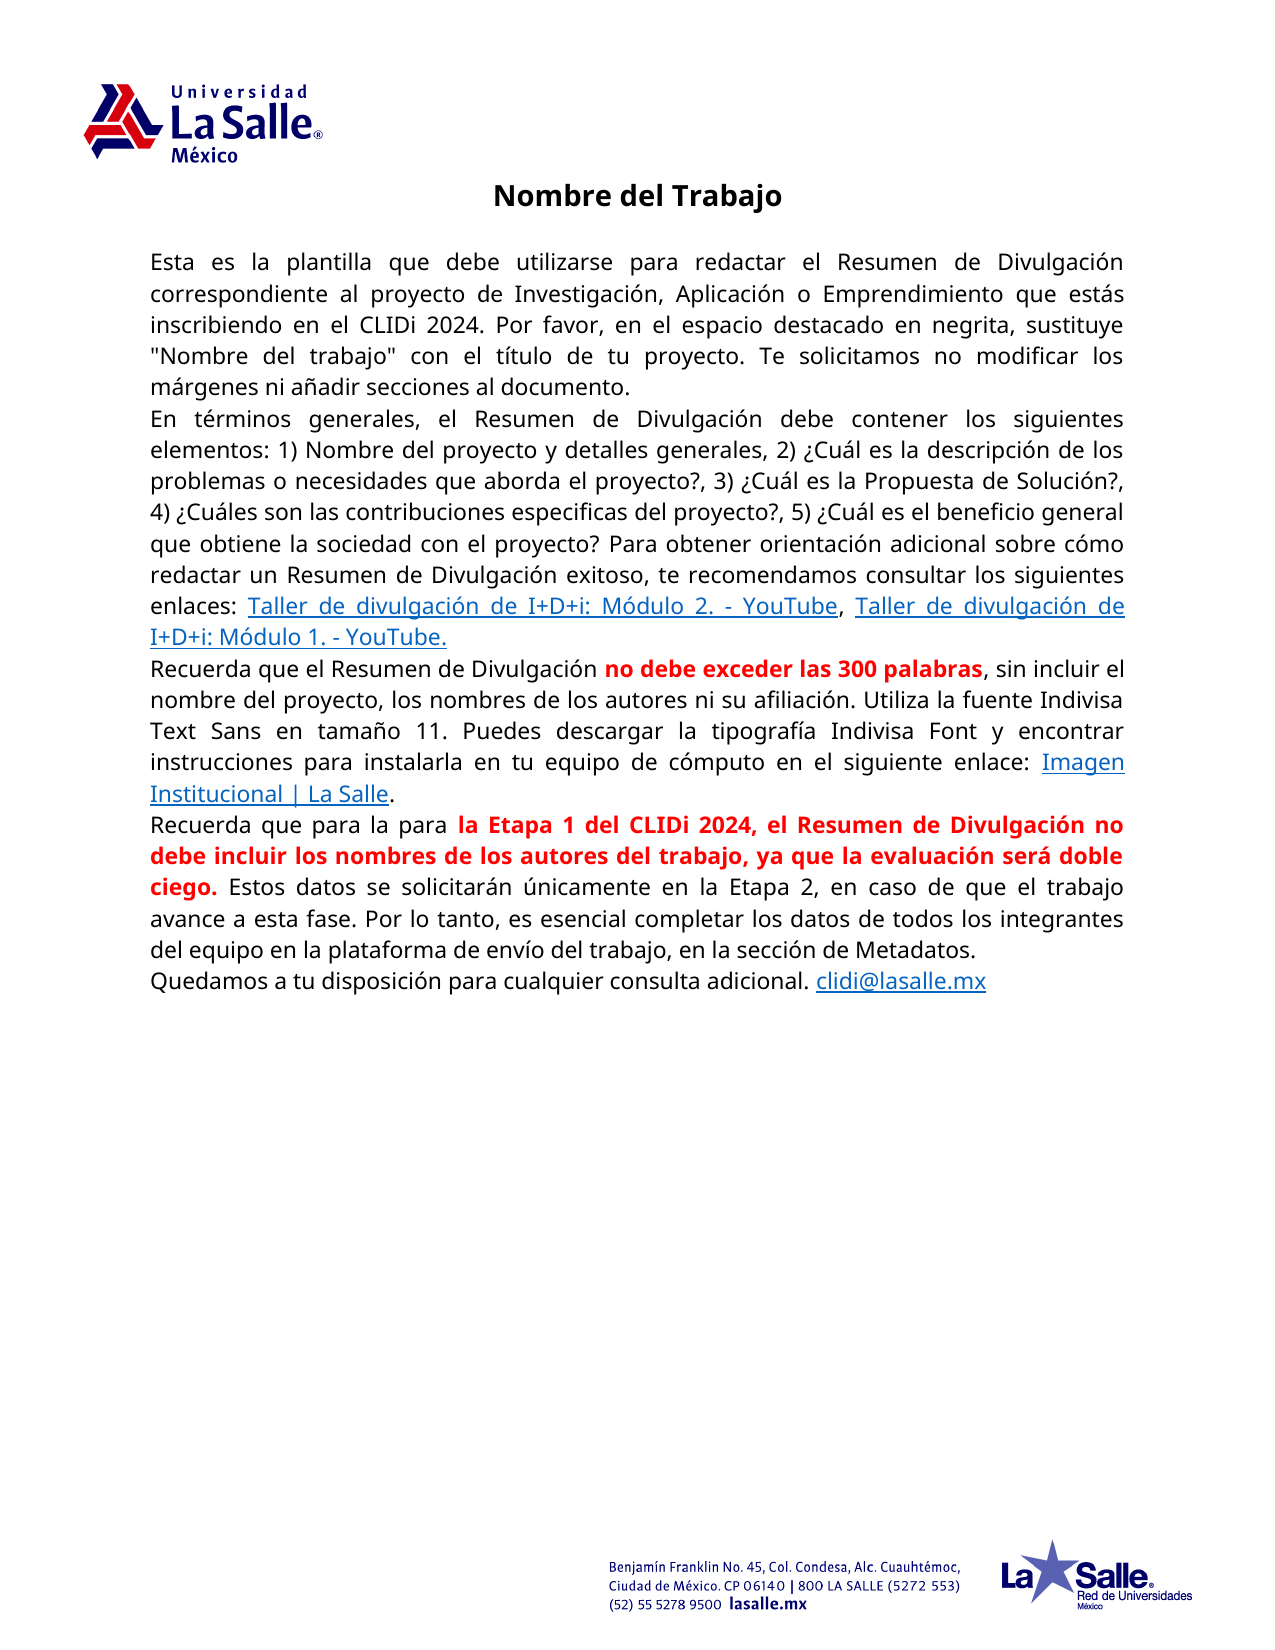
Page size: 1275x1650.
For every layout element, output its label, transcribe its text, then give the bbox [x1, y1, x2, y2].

picture [83, 63, 1192, 1612]
text Nombre del Trabajo [150, 175, 1125, 215]
text Recuerda que para la para la Etapa 1 del CLIDi 2024, el Resumen de Divulgación no debe incluir los nombres de los autores del trabajo, ya que la evaluación será doble ciego. Estos datos se solicitarán únicamente en la Etapa 2, en caso de que el trabajo avance a esta fase. Por lo tanto, es esencial completar los datos de todos los integrantes del equipo en la plataforma de envío del trabajo, en la sección de Metadatos. [150, 809, 1125, 965]
text En términos generales, el Resumen de Divulgación debe contener los siguientes elementos: 1) Nombre del proyecto y detalles generales, 2) ¿Cuál es la descripción de los problemas o necesidades que aborda el proyecto?, 3) ¿Cuál es la Propuesta de Solución?, 4) ¿Cuáles son las contribuciones especificas del proyecto?, 5) ¿Cuál es el beneficio general que obtiene la sociedad con el proyecto? Para obtener orientación adicional sobre cómo redactar un Resumen de Divulgación exitoso, te recomendamos consultar los siguientes enlaces: Taller de divulgación de I+D+i: Módulo 2. - YouTube, Taller de divulgación de I+D+i: Módulo 1. - YouTube. [150, 402, 1125, 652]
text Quedamos a tu disposición para cualquier consulta adicional. clidi@lasalle.mx [150, 965, 1125, 996]
text Esta es la plantilla que debe utilizarse para redactar el Resumen de Divulgación correspondiente al proyecto de Investigación, Aplicación o Emprendimiento que estás inscribiendo en el CLIDi 2024. Por favor, en el espacio destacado en negrita, sustituye "Nombre del trabajo" con el título de tu proyecto. Te solicitamos no modificar los márgenes ni añadir secciones al documento. [150, 246, 1125, 402]
text Recuerda que el Resumen de Divulgación no debe exceder las 300 palabras, sin incluir el nombre del proyecto, los nombres de los autores ni su afiliación. Utiliza la fuente Indivisa Text Sans en tamaño 11. Puedes descargar la tipografía Indivisa Font y encontrar instrucciones para instalarla en tu equipo de cómputo en el siguiente enlace: Imagen Institucional | La Salle. [150, 652, 1125, 809]
